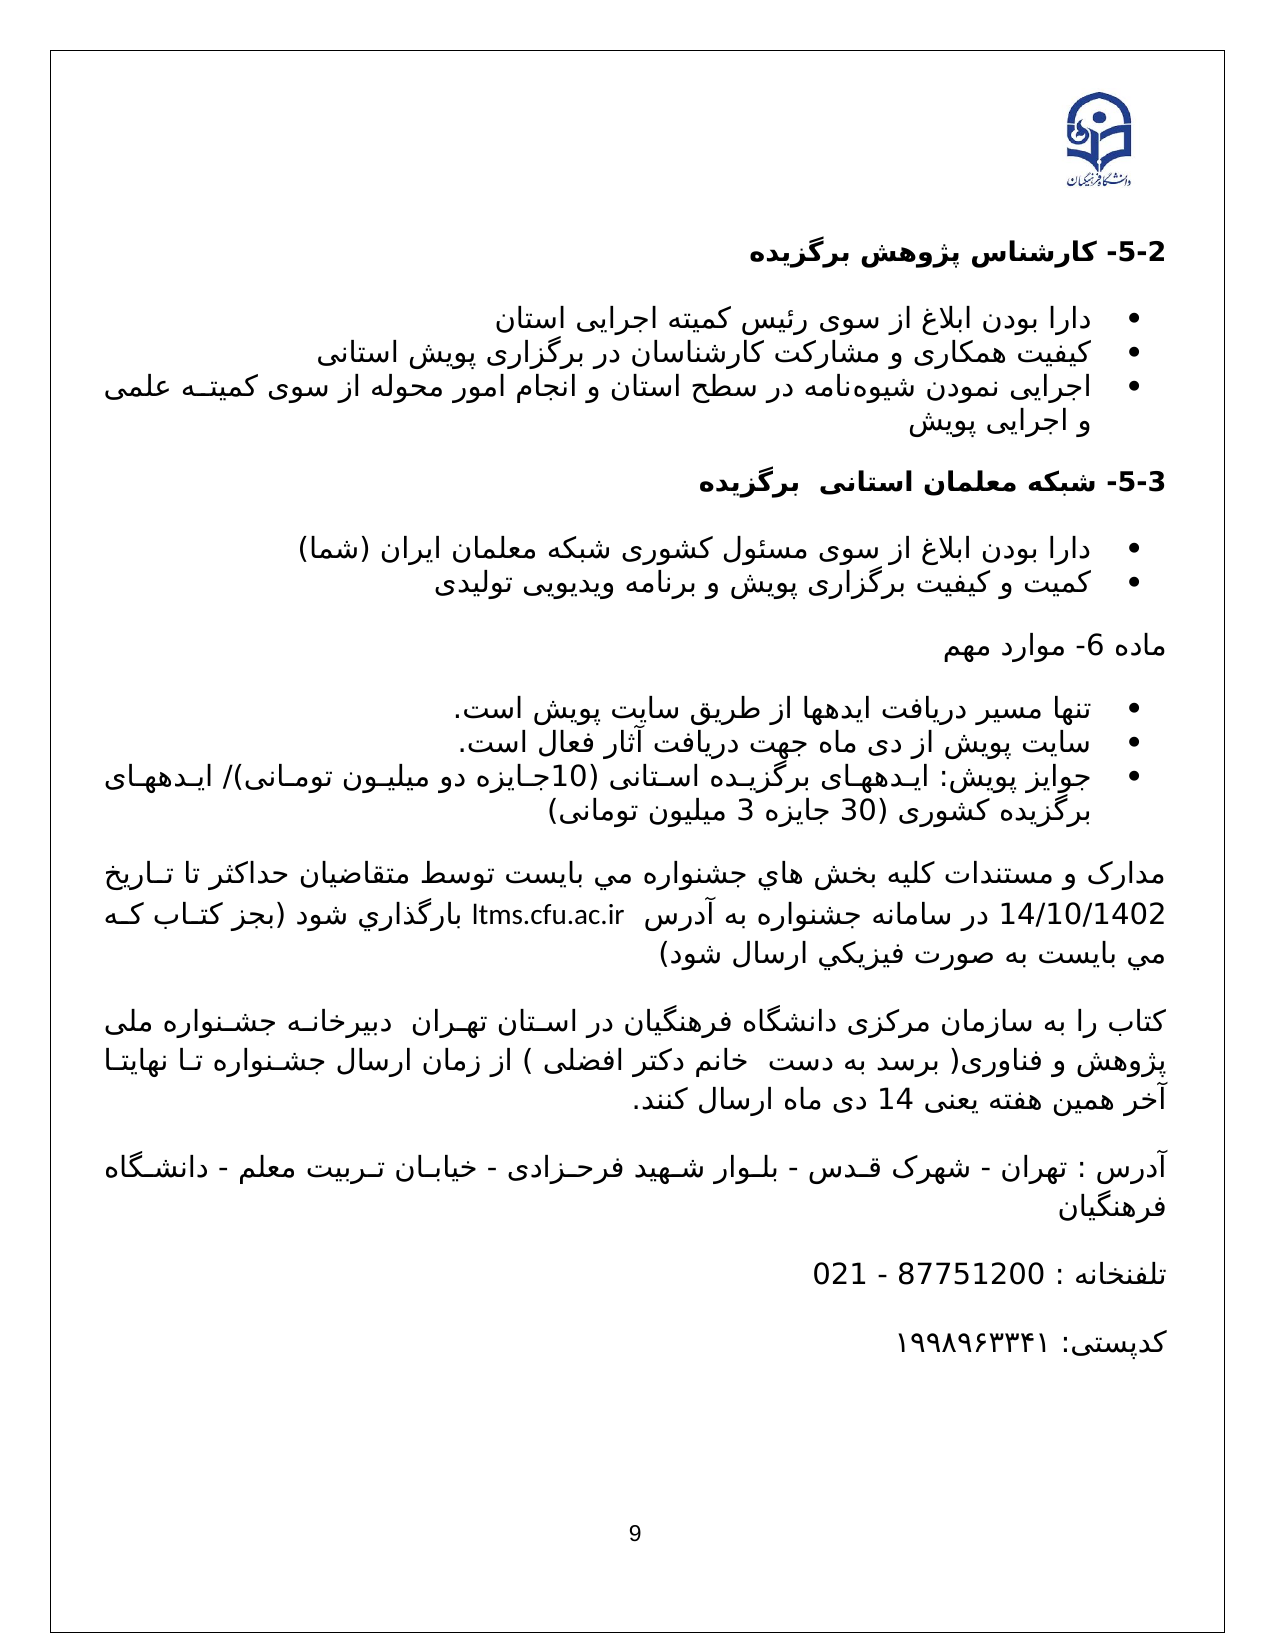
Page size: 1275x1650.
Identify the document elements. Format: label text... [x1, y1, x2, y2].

text تلفنخانه : 87751200 - 021 [103, 1258, 1167, 1292]
list دارا بودن ابلاغ از سوی رئیس کمیته اجرایی استان [103, 301, 1129, 335]
subtitle 5-2- کارشناس پژوهش برگزیده [103, 236, 1167, 267]
text کدپستی: ۱۹۹۸۹۶۳۳۴۱ [103, 1326, 1167, 1360]
list جوایز پویش: ایدههای برگزیده استانی (10جایزه دو میلیون تومانی)/ ایدههای برگزیده کشوری (30 جایزه 3 میلیون تومانی) [103, 760, 1129, 828]
text آدرس : تهران - شهرک قدس - بلوار شهید فرحزادی - خیابان تربیت معلم - دانشگاه فرهنگیان [103, 1151, 1167, 1223]
picture [1032, 88, 1167, 207]
subtitle ماده 6- موارد مهم [103, 629, 1167, 663]
text کتاب را به سازمان مرکزی دانشگاه فرهنگیان در استان تهران دبیرخانه جشنواره ملی پژوهش و فناوری( برسد به دست خانم دکتر افضلی ) از زمان ارسال جشنواره تا نهایتا آخر همین هفته یعنی 14 دی ماه ارسال کنند. [103, 1004, 1167, 1116]
subtitle 5-3- شبکه معلمان استانی برگزیده [103, 466, 1167, 498]
list اجرایی نمودن شیوه‌نامه در سطح استان و انجام امور محوله از سوی کمیته علمی و اجرایی پویش [103, 369, 1129, 437]
text مدارک و مستندات کليه بخش هاي جشنواره مي بايست توسط متقاضيان حداکثر تا تاريخ 14/10/1402 در سامانه جشنواره به آدرس ltms.cfu.ac.ir بارگذاري شود (بجز کتاب که مي بايست به صورت فيزيکي ارسال شود) [103, 857, 1167, 970]
list سایت پویش از دی ماه جهت دریافت آثار فعال است. [103, 726, 1129, 760]
list دارا بودن ابلاغ از سوی مسئول کشوری شبکه معلمان ایران (شما) [103, 532, 1129, 566]
list تنها مسیر دریافت ایدهها از طریق سایت پویش است. [103, 692, 1129, 726]
list کیفیت همکاری و مشارکت کارشناسان در برگزاری پویش استانی [103, 335, 1129, 369]
list کمیت و کیفیت برگزاری پویش و برنامه ویدیویی تولیدی [103, 566, 1129, 599]
